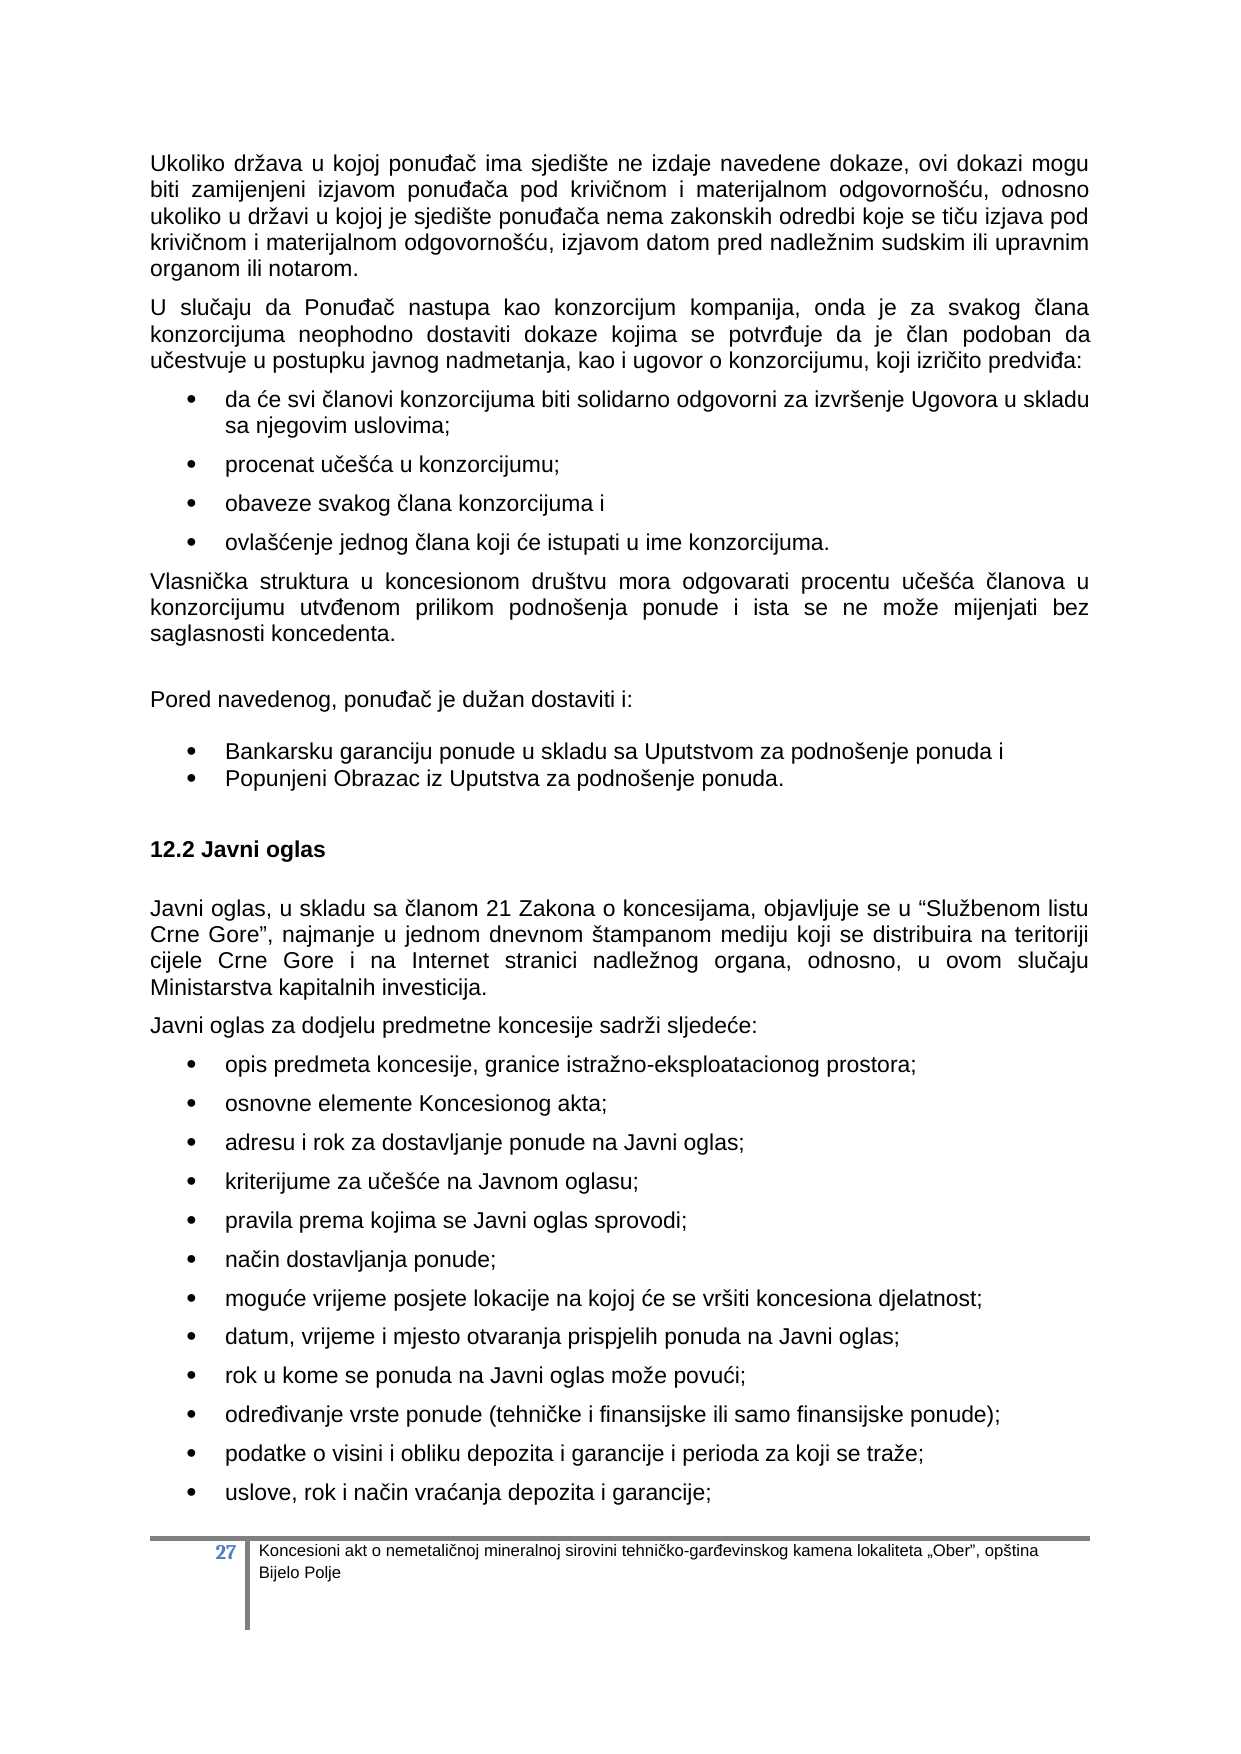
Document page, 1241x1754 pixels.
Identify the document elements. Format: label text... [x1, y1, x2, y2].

text Pored navedenog, ponuđač je dužan dostaviti i: [150, 686, 1090, 712]
list procenat učešća u konzorcijumu; [187, 451, 1090, 477]
list kriterijume za učešće na Javnom oglasu; [187, 1168, 1090, 1194]
text U slučaju da Ponuđač nastupa kao konzorcijum kompanija, onda je za svakog člana konzorcijuma neophodno dostaviti dokaze kojima se potvrđuje da je član podoban da učestvuje u postupku javnog nadmetanja, kao i ugovor o konzorcijumu, koji izričito predviđa: [150, 294, 1090, 373]
list moguće vrijeme posjete lokacije na kojoj će se vršiti koncesiona djelatnost; [187, 1284, 1090, 1311]
subtitle 12.2 Javni oglas [150, 836, 1090, 862]
list rok u kome se ponuda na Javni oglas može povući; [187, 1362, 1090, 1388]
text Vlasnička struktura u koncesionom društvu mora odgovarati procentu učešća članova u konzorcijumu utvđenom prilikom podnošenja ponude i ista se ne može mijenjati bez saglasnosti koncedenta. [150, 568, 1090, 647]
text Javni oglas, u skladu sa članom 21 Zakona o koncesijama, objavljuje se u “Službenom listu Crne Gore”, najmanje u jednom dnevnom štampanom mediju koji se distribuira na teritoriji cijele Crne Gore i na Internet stranici nadležnog organa, odnosno, u ovom slučaju Ministarstva kapitalnih investicija. [150, 894, 1090, 1000]
text Ukoliko država u kojoj ponuđač ima sjedište ne izdaje navedene dokaze, ovi dokazi mogu biti zamijenjeni izjavom ponuđača pod krivičnom i materijalnom odgovornošću, odnosno ukoliko u državi u kojoj je sjedište ponuđača nema zakonskih odredbi koje se tiču izjava pod krivičnom i materijalnom odgovornošću, izjavom datom pred nadležnim sudskim ili upravnim organom ili notarom. [150, 150, 1090, 282]
list način dostavljanja ponude; [187, 1246, 1090, 1272]
list Popunjeni Obrazac iz Uputstva za podnošenje ponuda. [187, 764, 1090, 791]
list pravila prema kojima se Javni oglas sprovodi; [187, 1207, 1090, 1233]
list Bankarsku garanciju ponude u skladu sa Uputstvom za podnošenje ponuda i [187, 738, 1090, 764]
list datum, vrijeme i mjesto otvaranja prispjelih ponuda na Javni oglas; [187, 1323, 1090, 1350]
list uslove, rok i način vraćanja depozita i garancije; [187, 1479, 1090, 1505]
list podatke o visini i obliku depozita i garancije i perioda za koji se traže; [187, 1440, 1090, 1466]
list osnovne elemente Koncesionog akta; [187, 1090, 1090, 1117]
list adresu i rok za dostavljanje ponude na Javni oglas; [187, 1129, 1090, 1155]
list da će svi članovi konzorcijuma biti solidarno odgovorni za izvršenje Ugovora u skladu sa njegovim uslovima; [187, 386, 1090, 438]
text Javni oglas za dodjelu predmetne koncesije sadrži sljedeće: [150, 1012, 1090, 1039]
list opis predmeta koncesije, granice istražno-eksploatacionog prostora; [187, 1051, 1090, 1078]
list određivanje vrste ponude (tehničke i finansijske ili samo finansijske ponude); [187, 1401, 1090, 1427]
list obaveze svakog člana konzorcijuma i [187, 490, 1090, 516]
list ovlašćenje jednog člana koji će istupati u ime konzorcijuma. [187, 529, 1090, 555]
